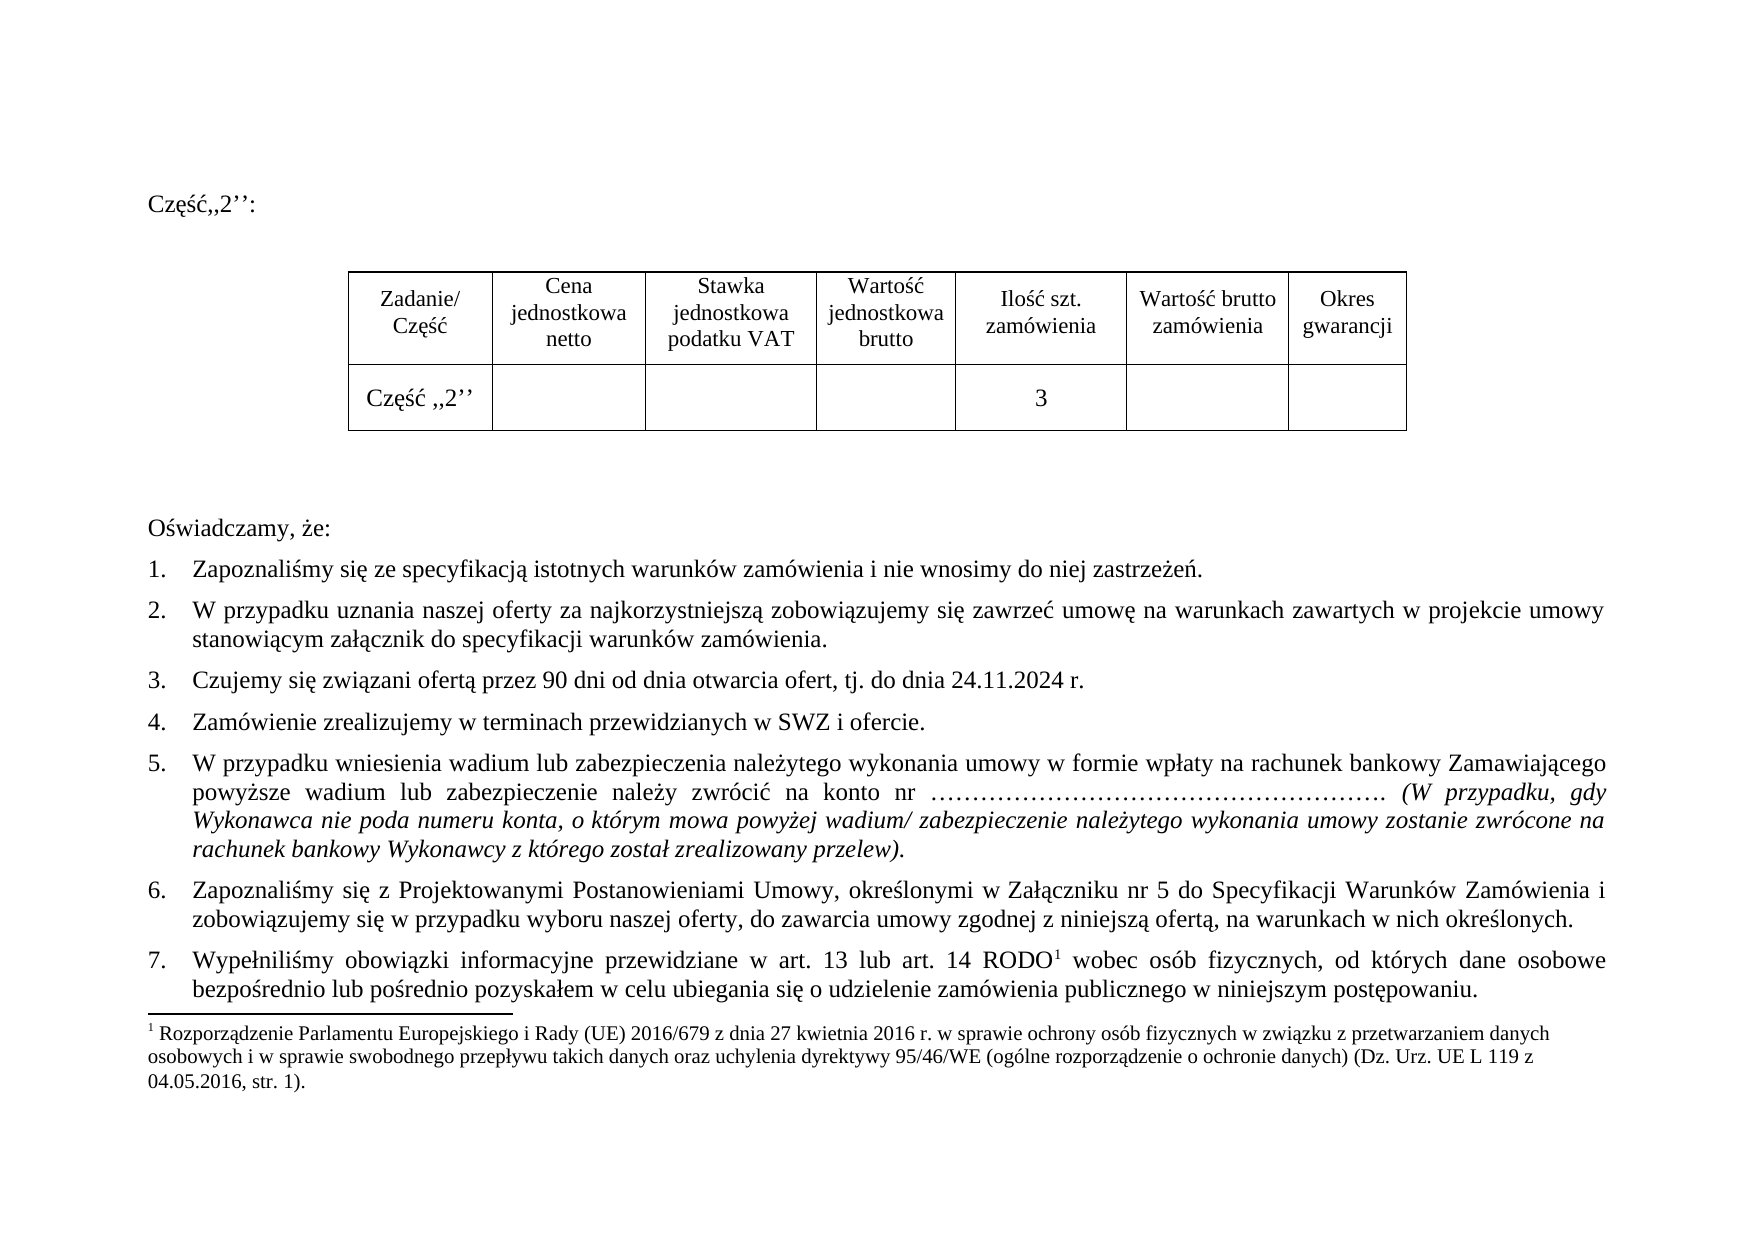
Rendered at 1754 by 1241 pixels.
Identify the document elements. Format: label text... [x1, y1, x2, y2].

table_header Cena jednostkowa netto [493, 273, 645, 364]
table_cell [646, 365, 816, 429]
table_header Wartość brutto zamówienia [1127, 273, 1288, 364]
list Zapoznaliśmy się ze specyfikacją istotnych warunków zamówienia i nie wnosimy do niej zastrzeżeń. [148, 554, 1606, 583]
table_header Wartość jednostkowa brutto [817, 273, 955, 364]
list Wypełniliśmy obowiązki informacyjne przewidziane w art. 13 lub art. 14 RODO wobec osób fizycznych, od których dane osobowe bezpośrednio lub pośrednio pozyskałem w celu ubiegania się o udzielenie zamówienia publicznego w niniejszym postępowaniu. [148, 946, 1606, 1003]
table_cell [817, 365, 955, 429]
table_header Okres gwarancji [1289, 273, 1406, 364]
table_header Stawka jednostkowa podatku VAT [646, 273, 816, 364]
list Czujemy się związani ofertą przez 90 dni od dnia otwarcia ofert, tj. do dnia 24.11.2024 r. [148, 666, 1606, 694]
table_cell [493, 365, 645, 429]
list Zamówienie zrealizujemy w terminach przewidzianych w SWZ i ofercie. [148, 707, 1606, 736]
table_cell [1127, 365, 1288, 429]
text Część,,2’’: [148, 189, 1606, 218]
text Oświadczamy, że: [148, 513, 1606, 542]
table_cell [1289, 365, 1406, 429]
table_cell Część ,,2’’ [349, 365, 492, 429]
list W przypadku wniesienia wadium lub zabezpieczenia należytego wykonania umowy w formie wpłaty na rachunek bankowy Zamawiającego powyższe wadium lub zabezpieczenie należy zwrócić na konto nr ………………………………………………. (W przypadku, gdy Wykonawca nie poda numeru konta, o którym mowa powyżej wadium/ zabezpieczenie należytego wykonania umowy zostanie zwrócone na rachunek bankowy Wykonawcy z którego został zrealizowany przelew). [148, 748, 1606, 863]
table_header Zadanie/ Część [349, 273, 492, 364]
list W przypadku uznania naszej oferty za najkorzystniejszą zobowiązujemy się zawrzeć umowę na warunkach zawartych w projekcie umowy stanowiącym załącznik do specyfikacji warunków zamówienia. [148, 596, 1606, 653]
list Zapoznaliśmy się z Projektowanymi Postanowieniami Umowy, określonymi w Załączniku nr 5 do Specyfikacji Warunków Zamówienia i zobowiązujemy się w przypadku wyboru naszej oferty, do zawarcia umowy zgodnej z niniejszą ofertą, na warunkach w nich określonych. [148, 876, 1606, 933]
table_header Ilość szt. zamówienia [956, 273, 1126, 364]
table_cell 3 [956, 365, 1126, 429]
